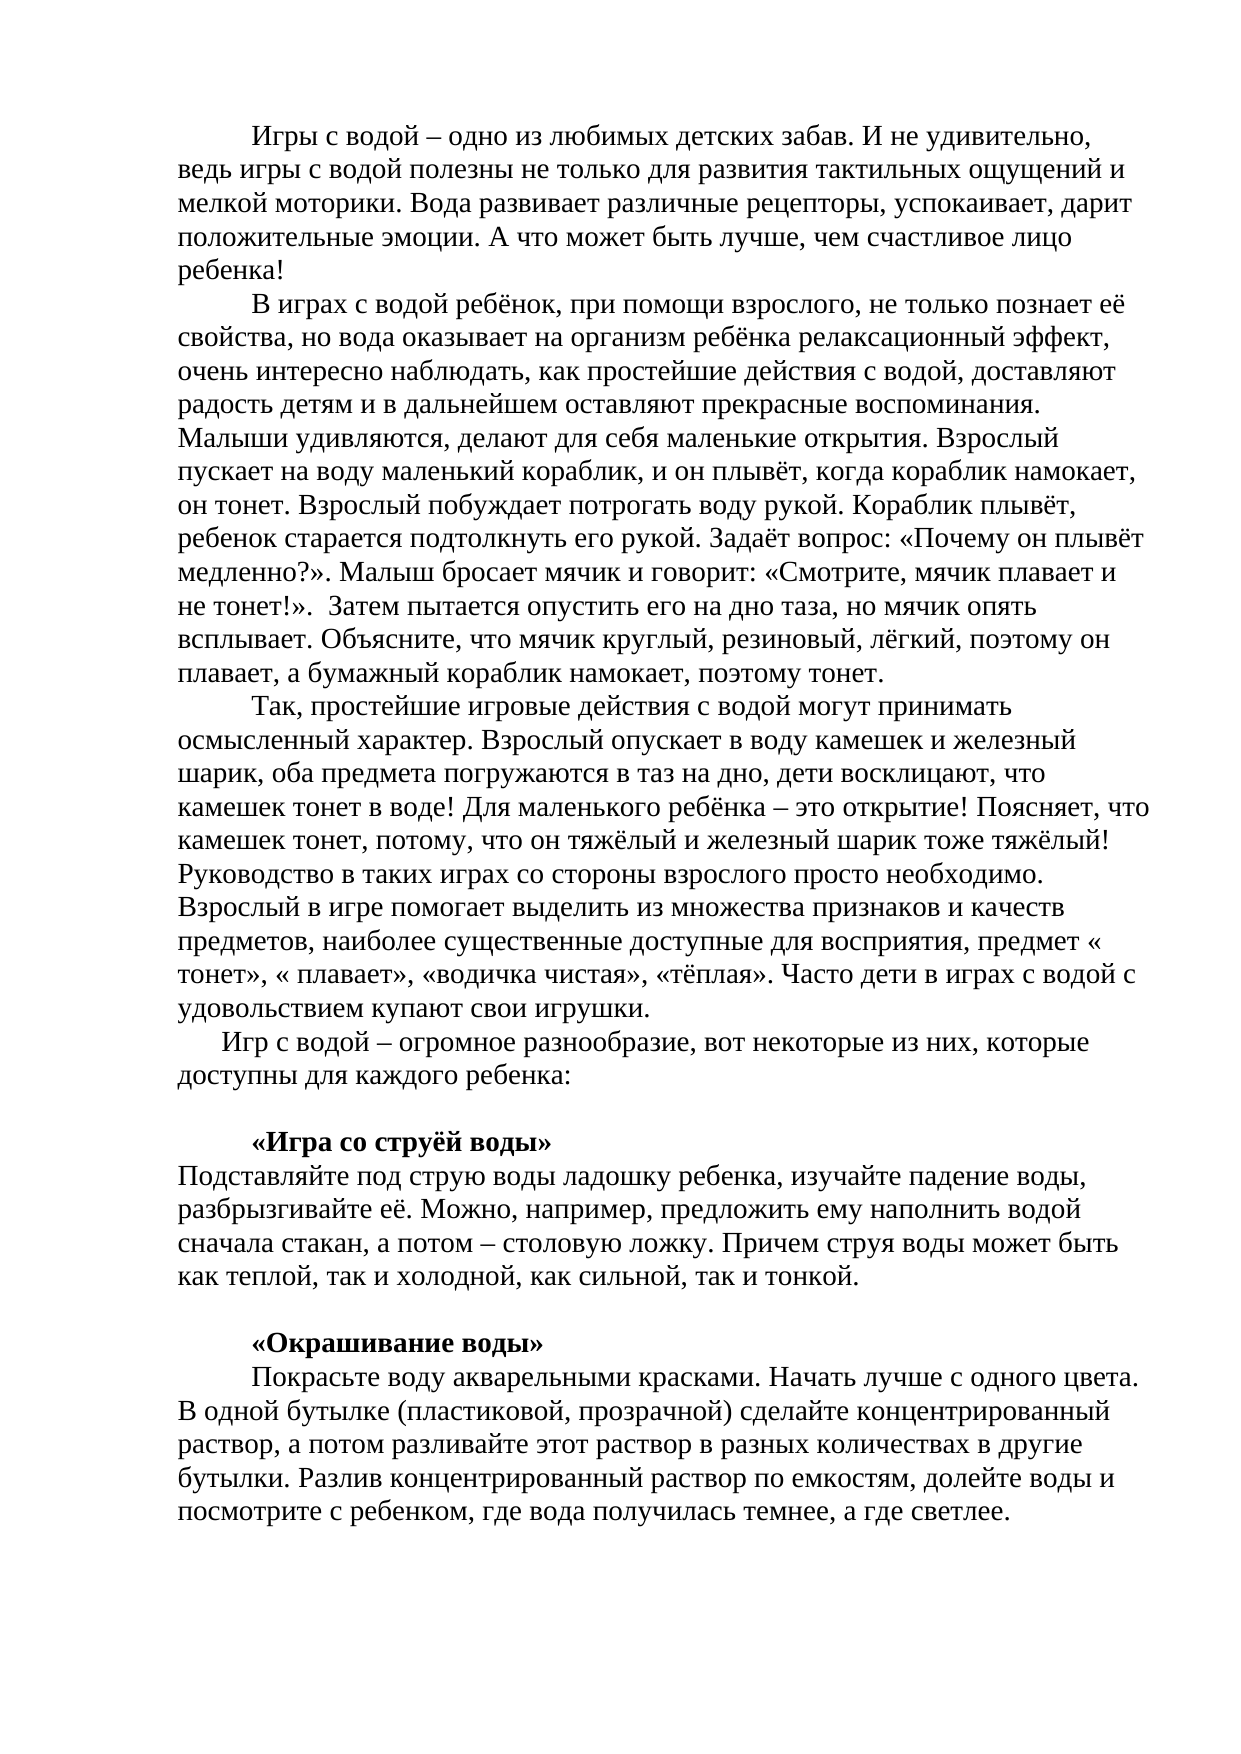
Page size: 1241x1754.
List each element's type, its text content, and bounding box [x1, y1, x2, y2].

text «Окрашивание воды» [177, 1326, 1152, 1359]
text Игры с водой – одно из любимых детских забав. И не удивительно, ведь игры с водой полезны не только для развития тактильных ощущений и мелкой моторики. Вода развивает различные рецепторы, успокаивает, дарит положительные эмоции. А что может быть лучше, чем счастливое лицо ребенка! [177, 118, 1152, 286]
text Так, простейшие игровые действия с водой могут принимать осмысленный характер. Взрослый опускает в воду камешек и железный шарик, оба предмета погружаются в таз на дно, дети восклицают, что камешек тонет в воде! Для маленького ребёнка – это открытие! Поясняет, что камешек тонет, потому, что он тяжёлый и железный шарик тоже тяжёлый! Руководство в таких играх со стороны взрослого просто необходимо. Взрослый в игре помогает выделить из множества признаков и качеств предметов, наиболее существенные доступные для восприятия, предмет « тонет», « плавает», «водичка чистая», «тёплая». Часто дети в играх с водой с удовольствием купают свои игрушки. Игр с водой – огромное разнообразие, вот некоторые из них, которые доступны для каждого ребенка: [177, 688, 1152, 1091]
text Покрасьте воду акварельными красками. Начать лучше с одного цвета. В одной бутылке (пластиковой, прозрачной) сделайте концентрированный раствор, а потом разливайте этот раствор в разных количествах в другие бутылки. Разлив концентрированный раствор по емкостям, долейте воды и посмотрите с ребенком, где вода получилась темнее, а где светлее. [177, 1359, 1152, 1527]
text В играх с водой ребёнок, при помощи взрослого, не только познает её свойства, но вода оказывает на организм ребёнка релаксационный эффект, очень интересно наблюдать, как простейшие действия с водой, доставляют радость детям и в дальнейшем оставляют прекрасные воспоминания. Малыши удивляются, делают для себя маленькие открытия. Взрослый пускает на воду маленький кораблик, и он плывёт, когда кораблик намокает, он тонет. Взрослый побуждает потрогать воду рукой. Кораблик плывёт, ребенок старается подтолкнуть его рукой. Задаёт вопрос: «Почему он плывёт медленно?». Малыш бросает мячик и говорит: «Смотрите, мячик плавает и не тонет!». Затем пытается опустить его на дно таза, но мячик опять всплывает. Объясните, что мячик круглый, резиновый, лёгкий, поэтому он плавает, а бумажный кораблик намокает, поэтому тонет. [177, 286, 1152, 688]
text «Игра со струёй воды» Подставляйте под струю воды ладошку ребенка, изучайте падение воды, разбрызгивайте её. Можно, например, предложить ему наполнить водой сначала стакан, а потом – столовую ложку. Причем струя воды может быть как теплой, так и холодной, как сильной, так и тонкой. [177, 1124, 1152, 1292]
